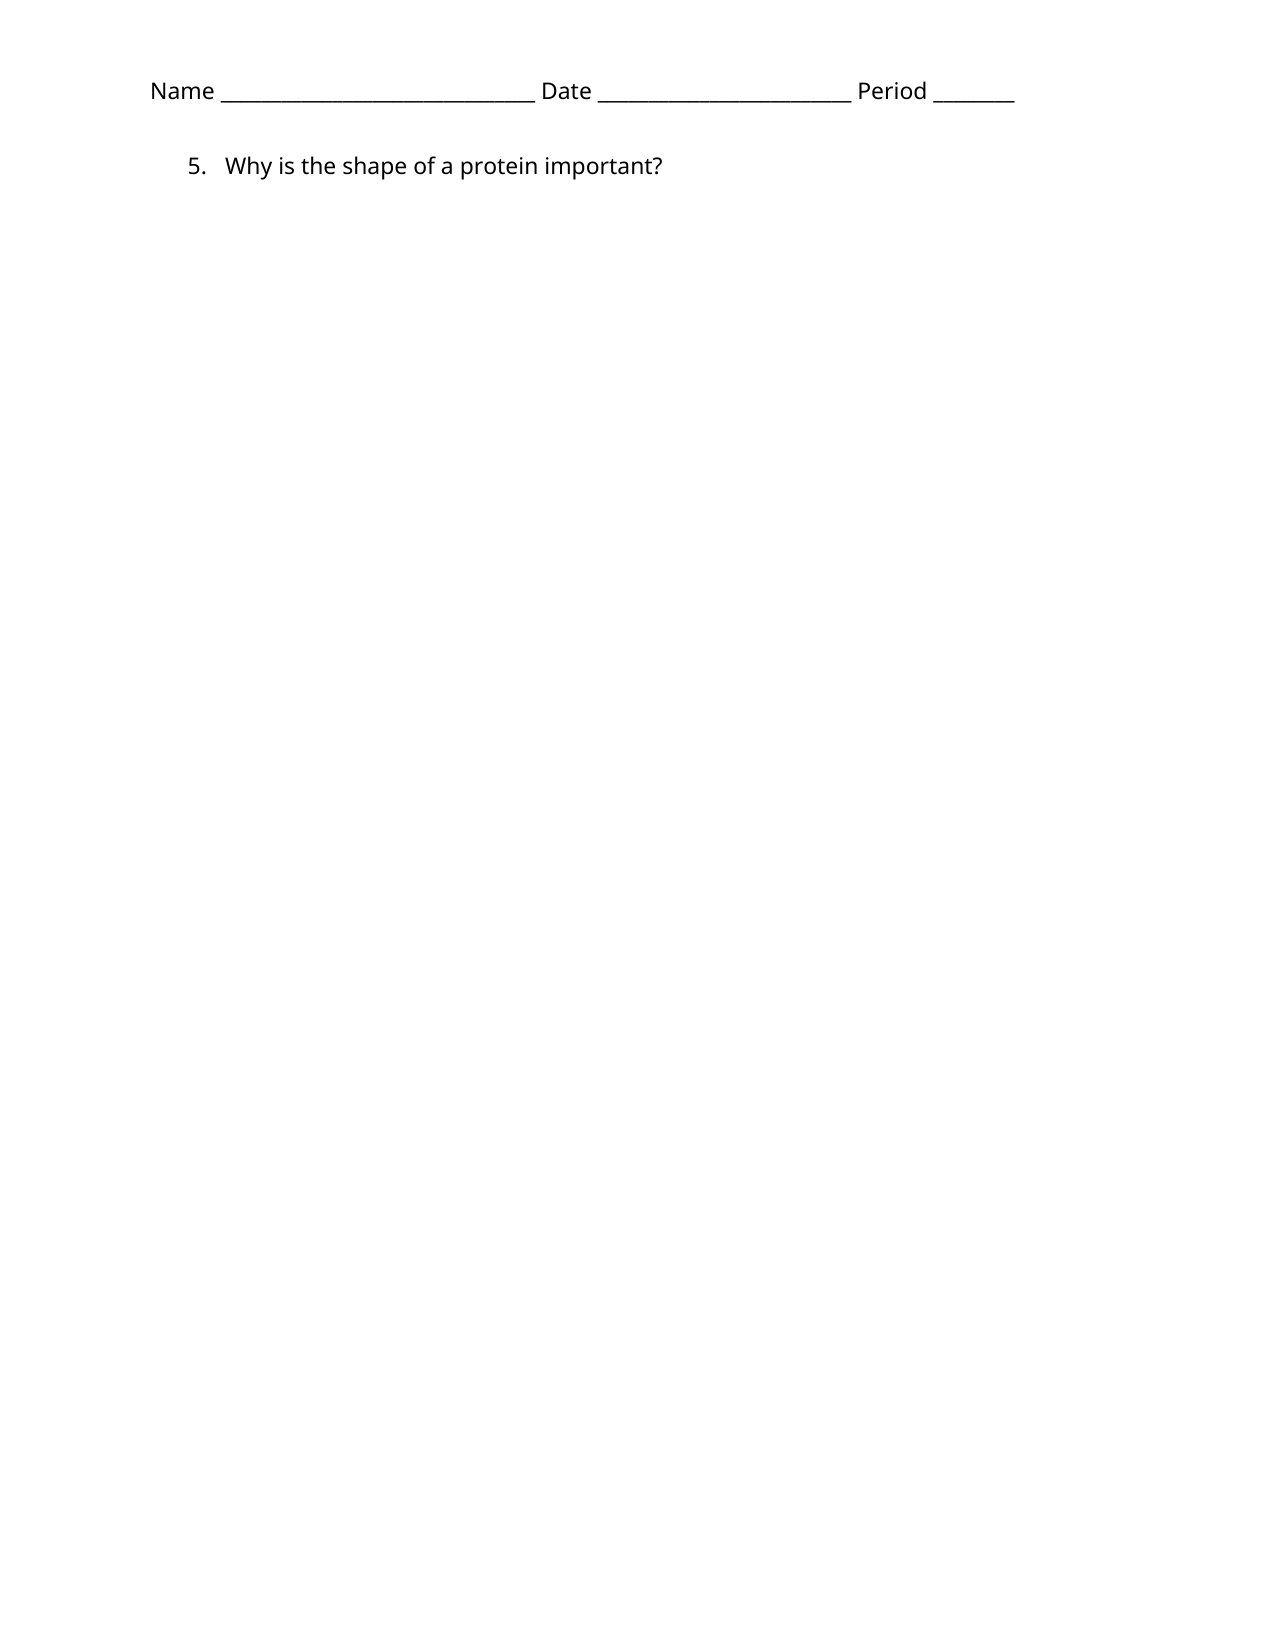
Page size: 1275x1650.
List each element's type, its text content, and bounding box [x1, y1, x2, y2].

list Why is the shape of a protein important? [187, 150, 1125, 181]
